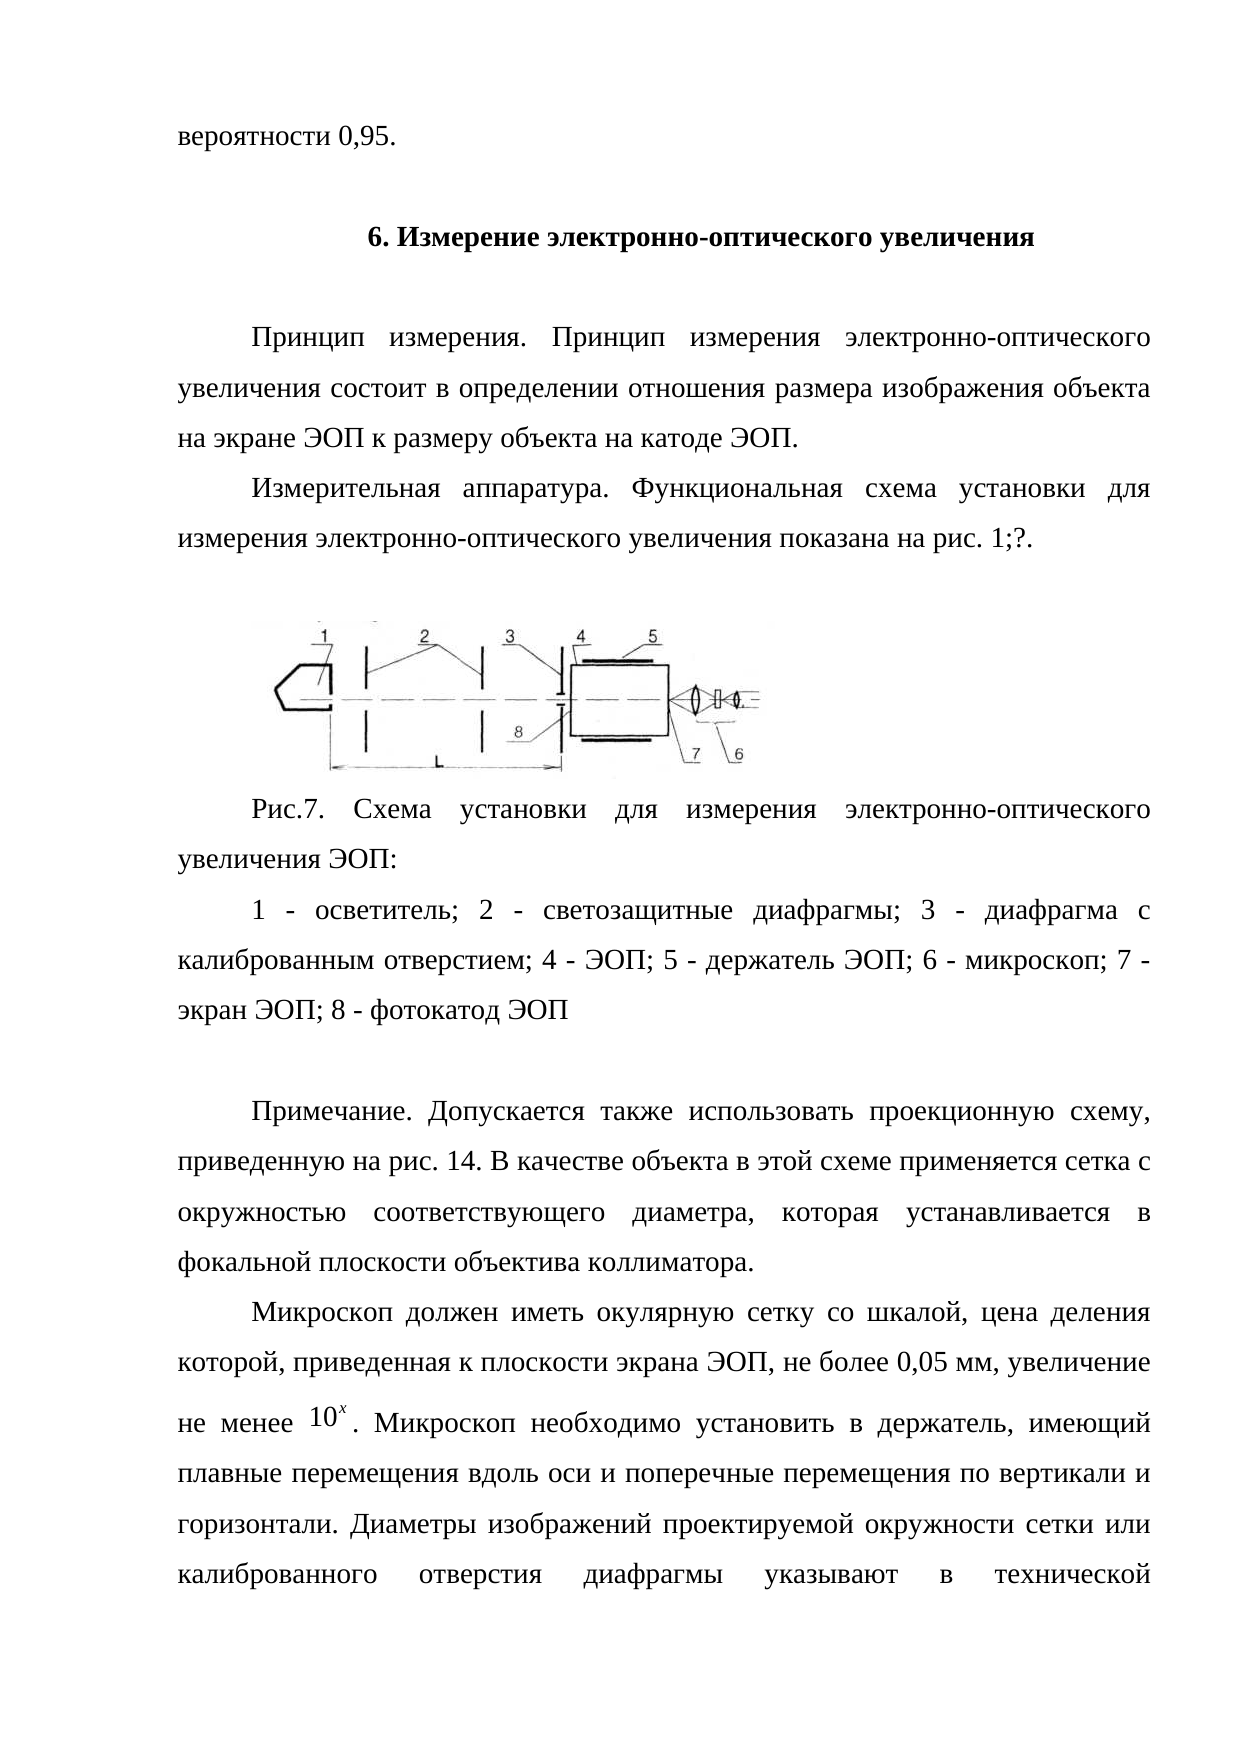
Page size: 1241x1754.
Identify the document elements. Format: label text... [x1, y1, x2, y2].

text 6. Измерение электронно-оптического увеличения [177, 219, 1152, 252]
text Принцип измерения. Принцип измерения электронно-оптического увеличения состоит в определении отношения размера изображения объекта на экране ЭОП к размеру объекта на катоде ЭОП. [177, 319, 1152, 453]
picture [251, 621, 775, 779]
text 1 - осветитель; 2 - светозащитные диафрагмы; 3 - диафрагма с калиброванным отверстием; 4 - ЭОП; 5 - держатель ЭОП; 6 - микроскоп; 7 - экран ЭОП; 8 - фотокатод ЭОП [177, 892, 1152, 1026]
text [177, 1294, 1152, 1590]
text Примечание. Допускается также использовать проекционную схему, приведенную на рис. 14. В качестве объекта в этой схеме применяется сетка с окружностью соответствующего диаметра, которая устанавливается в фокальной плоскости объектива коллиматора. [177, 1093, 1152, 1277]
text Рис.7. Схема установки для измерения электронно-оптического увеличения ЭОП: [177, 791, 1152, 875]
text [177, 118, 1152, 152]
text Измерительная аппаратура. Функциональная схема установки для измерения электронно-оптического увеличения показана на рис. 1;?. [177, 470, 1152, 554]
